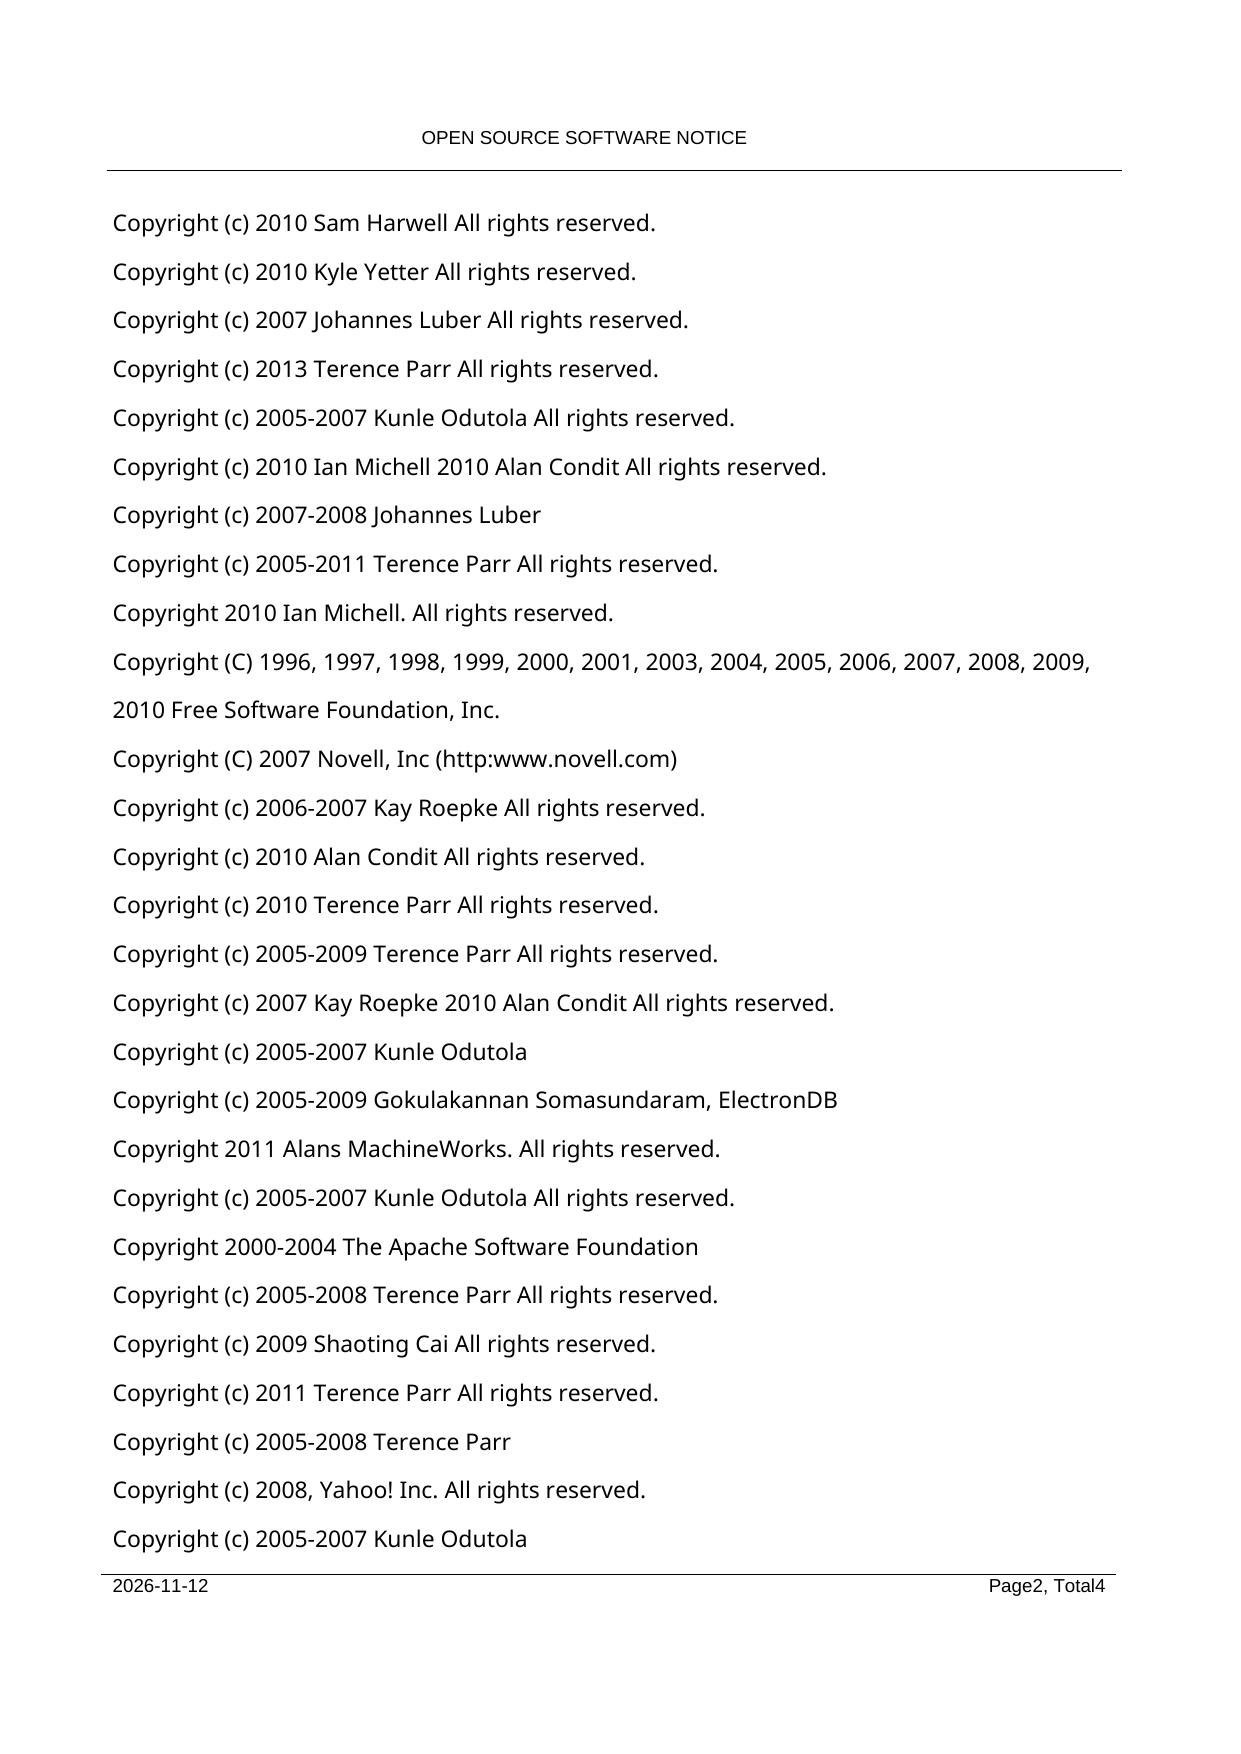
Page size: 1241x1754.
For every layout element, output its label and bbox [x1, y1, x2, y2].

text [112, 206, 1128, 1555]
